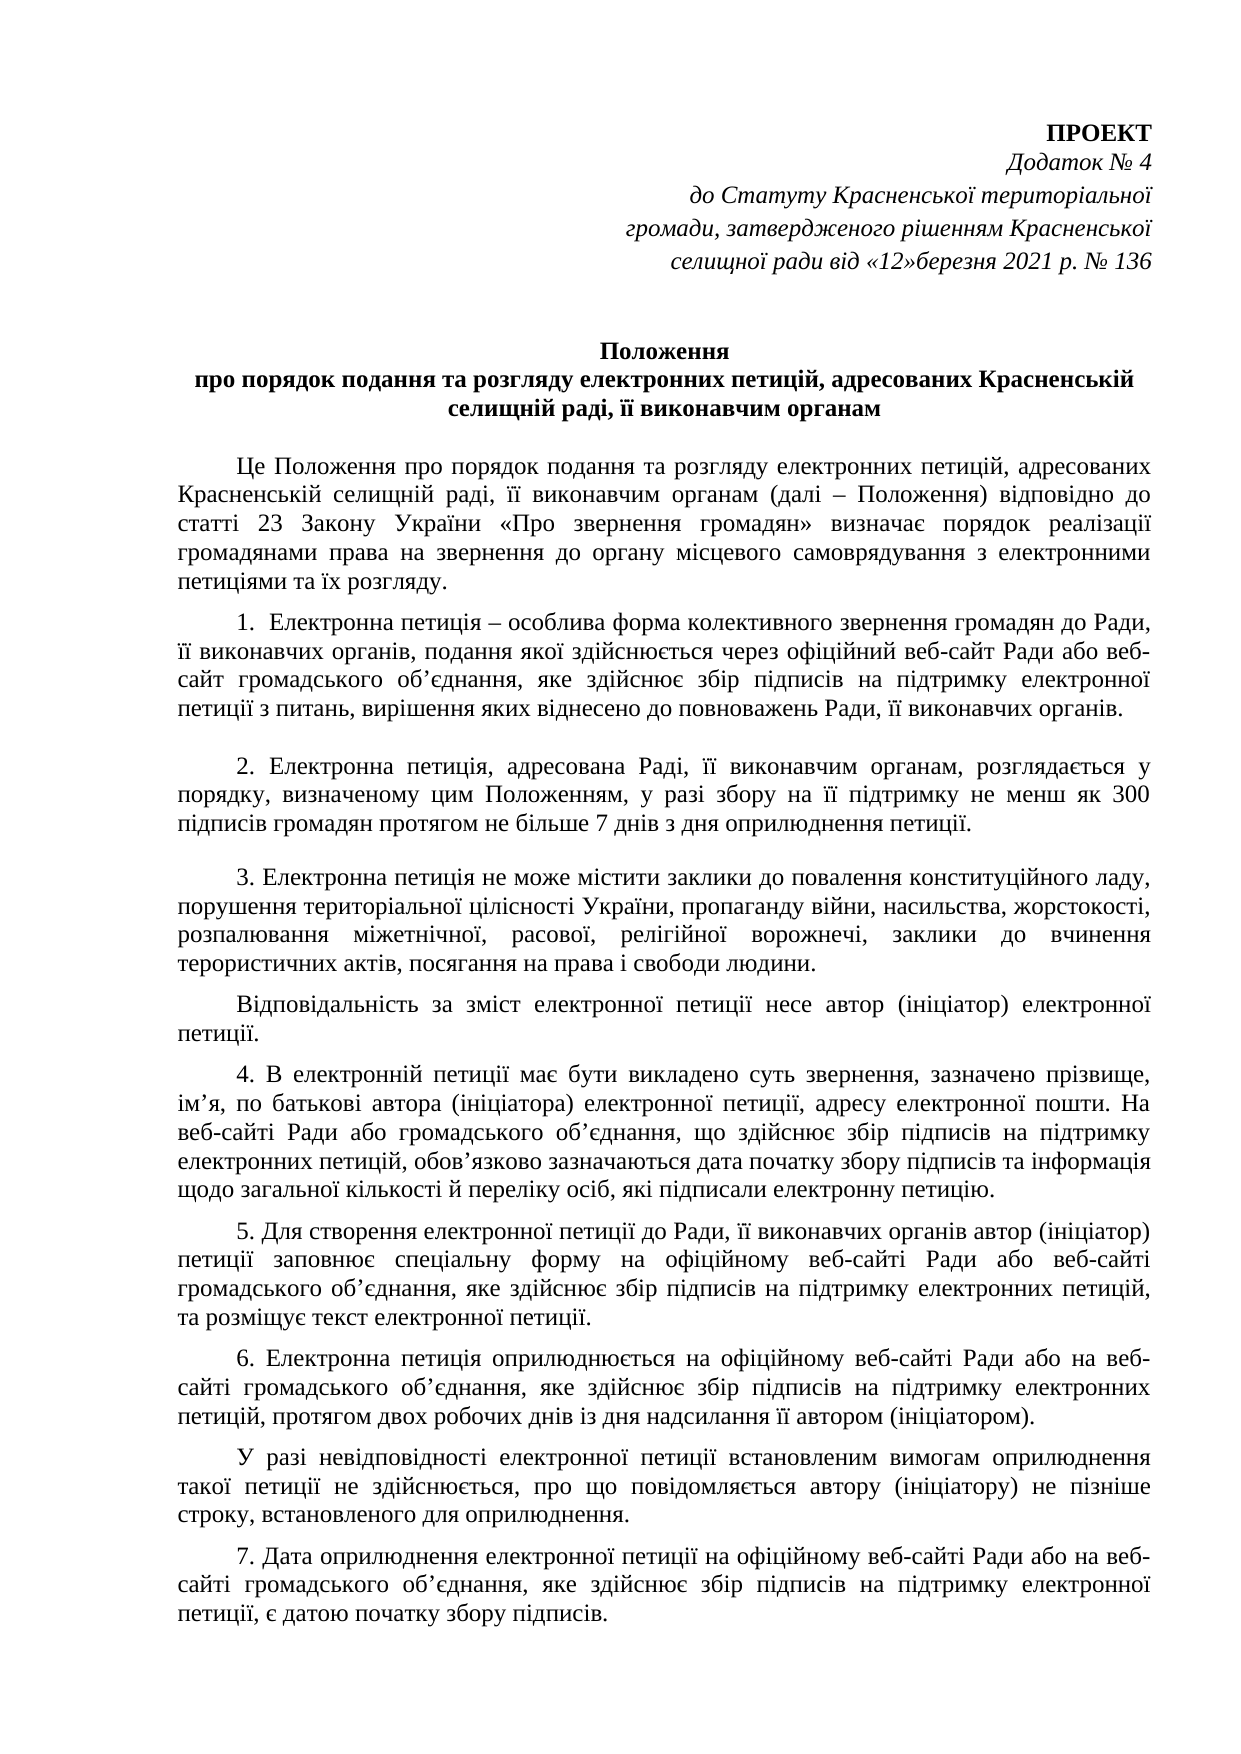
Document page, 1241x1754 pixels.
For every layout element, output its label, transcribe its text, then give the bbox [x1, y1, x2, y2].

text 6. Електронна петиція оприлюднюється на офіційному веб-сайті Ради або на веб-сайті громадського об’єднання, яке здійснює збір підписів на підтримку електронних петицій, протягом двох робочих днів із дня надсилання її автором (ініціатором). [177, 1343, 1152, 1429]
text 4. В електронній петиції має бути викладено суть звернення, зазначено прізвище, ім’я, по батькові автора (ініціатора) електронної петиції, адресу електронної пошти. На веб-сайті Ради або громадського об’єднання, що здійснює збір підписів на підтримку електронних петицій, обов’язково зазначаються дата початку збору підписів та інформація щодо загальної кількості й переліку осіб, які підписали електронну петицію. [177, 1059, 1152, 1203]
text 3. Електронна петиція не може містити заклики до повалення конституційного ладу, порушення територіальної цілісності України, пропаганду війни, насильства, жорстокості, розпалювання міжетнічної, расової, релігійної ворожнечі, заклики до вчинення терористичних актів, посягання на права і свободи людини. [177, 862, 1152, 977]
text ПРОЕКТ [177, 118, 1152, 147]
text селищної ради від «12»березня 2021 р. № 136 [177, 246, 1152, 275]
text Це Положення про порядок подання та розгляду електронних петицій, адресованих Красненській селищній раді, її виконавчим органам (далі – Положення) відповідно до статті 23 Закону України «Про звернення громадян» визначає порядок реалізації громадянами права на звернення до органу місцевого самоврядування з електронними петиціями та їх розгляду. [177, 451, 1152, 594]
text 7. Дата оприлюднення електронної петиції на офіційному веб-сайті Ради або на веб-сайті громадського об’єднання, яке здійснює збір підписів на підтримку електронної петиції, є датою початку збору підписів. [177, 1541, 1152, 1627]
list Електронна петиція, адресована Раді, її виконавчим органам, розглядається у порядку, визначеному цим Положенням, у разі збору на її підтримку не менш як 300 підписів громадян протягом не більше 7 днів з дня оприлюднення петиції. [177, 751, 1152, 837]
text про порядок подання та розгляду електронних петицій, адресованих Красненській селищній раді, її виконавчим органам [177, 364, 1152, 422]
list Електронна петиція – особлива форма колективного звернення громадян до Ради, її виконавчих органів, подання якої здійснюється через офіційний веб-сайт Ради або веб-сайт громадського об’єднання, яке здійснює збір підписів на підтримку електронної петиції з питань, вирішення яких віднесено до повноважень Ради, її виконавчих органів. [177, 607, 1152, 722]
text Відповідальність за зміст електронної петиції несе автор (ініціатор) електронної петиції. [177, 989, 1152, 1047]
text 5. Для створення електронної петиції до Ради, її виконавчих органів автор (ініціатор) петиції заповнює спеціальну форму на офіційному веб-сайті Ради або веб-сайті громадського об’єднання, яке здійснює збір підписів на підтримку електронних петицій, та розміщує текст електронної петиції. [177, 1216, 1152, 1331]
text Положення [177, 336, 1152, 364]
text до Статуту Красненської територіальної громади, затвердженого рішенням Красненської [177, 180, 1152, 242]
text Додаток № 4 [177, 147, 1152, 176]
text У разі невідповідності електронної петиції встановленим вимогам оприлюднення такої петиції не здійснюється, про що повідомляється автору (ініціатору) не пізніше строку, встановленого для оприлюднення. [177, 1442, 1152, 1528]
